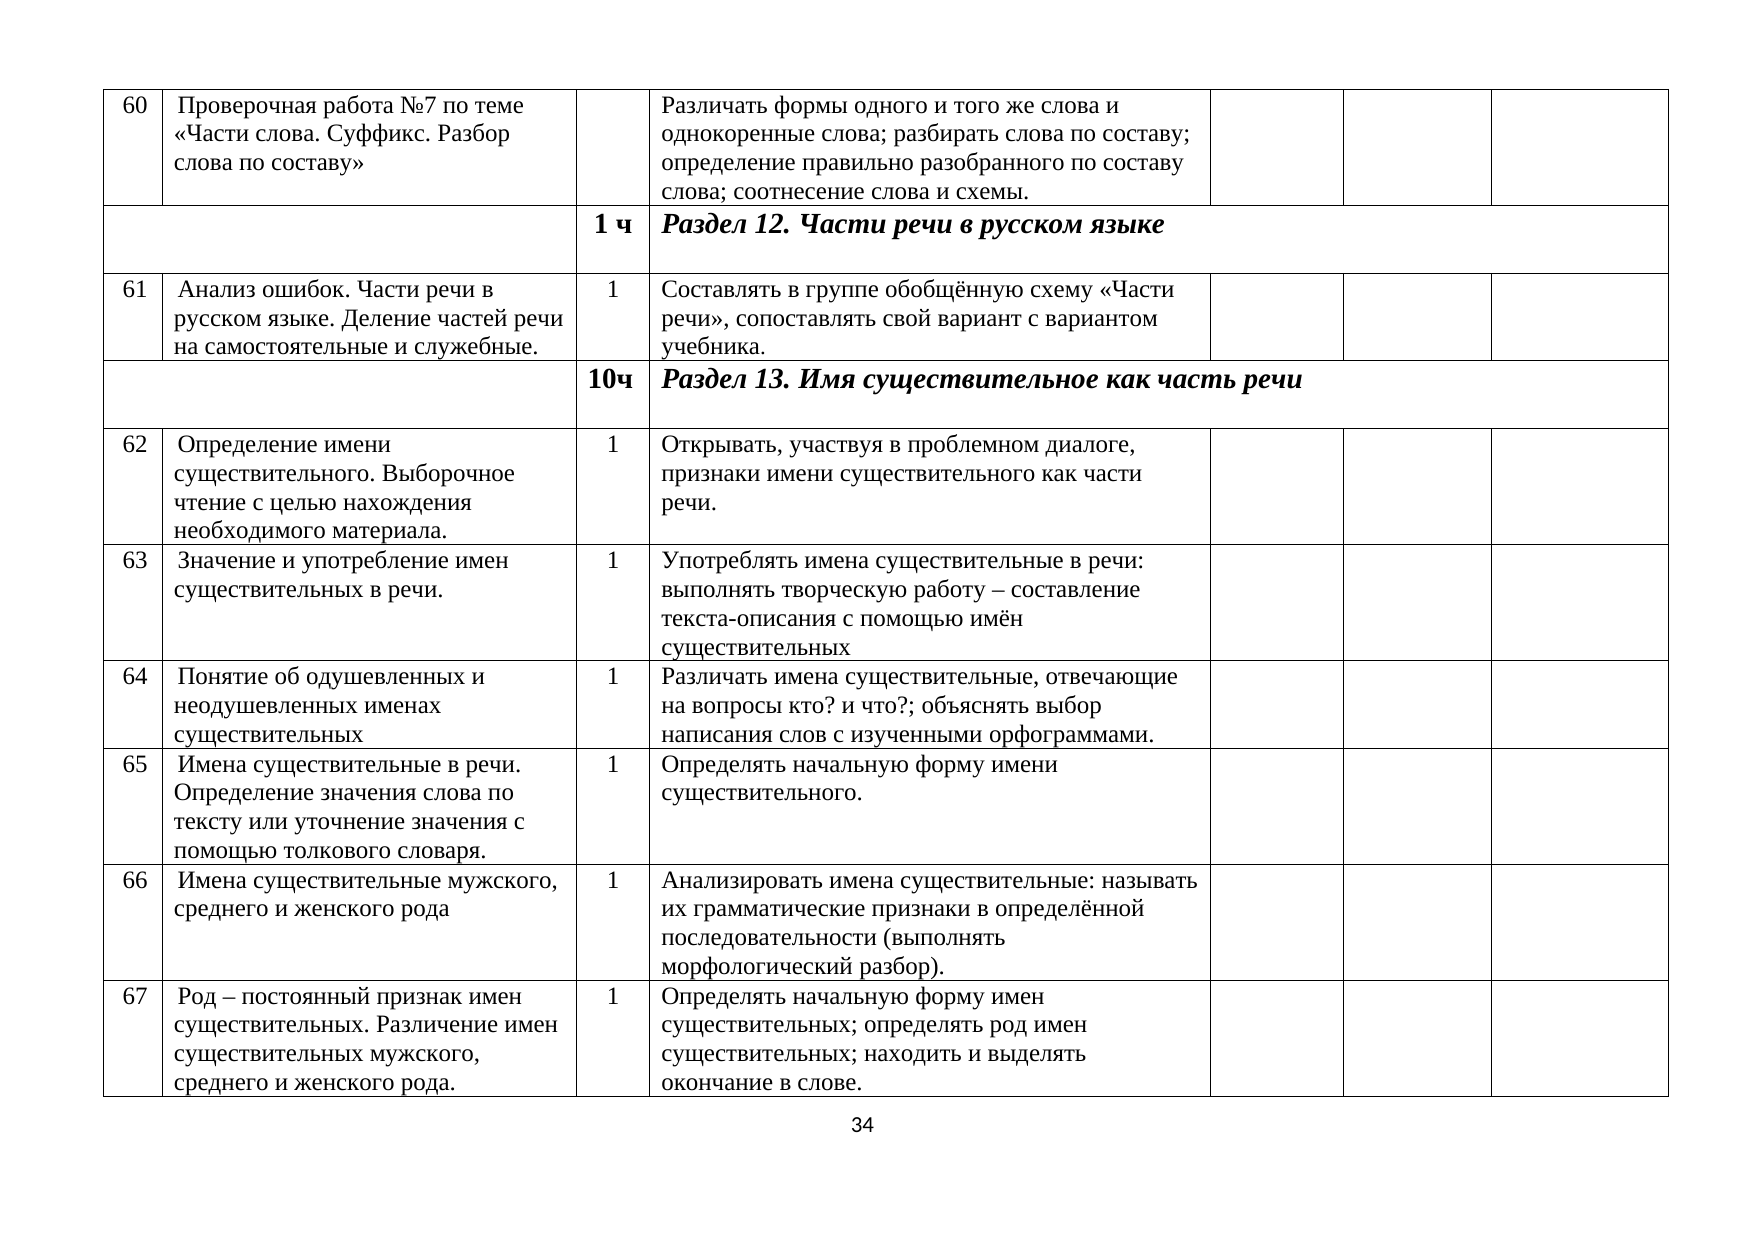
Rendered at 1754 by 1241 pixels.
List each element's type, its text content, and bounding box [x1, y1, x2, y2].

table_cell Определять начальную форму имен существительных; определять род имен существительных; находить и выделять окончание в слове. [650, 981, 1210, 1096]
table_cell [1211, 981, 1343, 1096]
table_cell Определение имени существительного. Выборочное чтение с целью нахождения необходимого материала. [163, 429, 576, 544]
table_cell 1 [577, 661, 649, 748]
table_cell [1492, 429, 1668, 544]
table_cell [1492, 661, 1668, 748]
table_cell [1492, 981, 1668, 1096]
table_cell [1344, 661, 1491, 748]
table_cell [1492, 865, 1668, 980]
table_cell [1211, 661, 1343, 748]
table_cell [577, 90, 649, 205]
table_cell Открывать, участвуя в проблемном диалоге, признаки имени существительного как части речи. [650, 429, 1210, 544]
table_cell 63 [104, 545, 162, 660]
table_cell 65 [104, 749, 162, 864]
table_cell [1211, 274, 1343, 360]
table_cell Различать формы одного и того же слова и однокоренные слова; разбирать слова по составу; определение правильно разобранного по составу слова; соотнесение слова и схемы. [650, 90, 1210, 205]
table_cell 1 [577, 749, 649, 864]
table_cell Имена существительные мужского, среднего и женского рода [163, 865, 576, 980]
table_cell [1344, 90, 1491, 205]
table_cell Анализировать имена существительные: называть их грамматические признаки в определённой последовательности (выполнять морфологический разбор). [650, 865, 1210, 980]
table_cell Проверочная работа №7 по теме «Части слова. Суффикс. Разбор слова по составу» [163, 90, 576, 205]
table_cell [1492, 545, 1668, 660]
table_cell [1344, 749, 1491, 864]
table_cell [1211, 545, 1343, 660]
table_cell Род – постоянный признак имен существительных. Различение имен существительных мужского, среднего и женского рода. [163, 981, 576, 1096]
table_cell 62 [104, 429, 162, 544]
table_cell [1211, 865, 1343, 980]
table_cell 1 [577, 545, 649, 660]
table_cell [1211, 429, 1343, 544]
table_cell Анализ ошибок. Части речи в русском языке. Деление частей речи на самостоятельные и служебные. [163, 274, 576, 360]
table_cell 1 ч [577, 206, 649, 273]
table_cell 1 [577, 865, 649, 980]
table_cell [1344, 429, 1491, 544]
table_cell 1 [577, 429, 649, 544]
table_cell 61 [104, 274, 162, 360]
table_cell Раздел 12. Части речи в русском языке [650, 206, 1668, 273]
table_cell Составлять в группе обобщённую схему «Части речи», сопоставлять свой вариант с вариантом учебника. [650, 274, 1210, 360]
table_cell Употреблять имена существительные в речи: выполнять творческую работу – составление текста-описания с помощью имён существительных [650, 545, 1210, 660]
table_cell [1492, 90, 1668, 205]
table_cell 10ч [577, 361, 649, 428]
table_cell [1344, 545, 1491, 660]
table_cell Понятие об одушевленных и неодушевленных именах существительных [163, 661, 576, 748]
table_cell [1492, 749, 1668, 864]
table_cell 1 [577, 274, 649, 360]
table_cell Раздел 13. Имя существительное как часть речи [650, 361, 1668, 428]
table_cell [1344, 274, 1491, 360]
table_cell Определять начальную форму имени существительного. [650, 749, 1210, 864]
table_cell Различать имена существительные, отвечающие на вопросы кто? и что?; объяснять выбор написания слов с изученными орфограммами. [650, 661, 1210, 748]
table_cell [1344, 981, 1491, 1096]
table_cell 1 [577, 981, 649, 1096]
table_cell Имена существительные в речи. Определение значения слова по тексту или уточнение значения с помощью толкового словаря. [163, 749, 576, 864]
table_cell Значение и употребление имен существительных в речи. [163, 545, 576, 660]
table_cell 66 [104, 865, 162, 980]
table_cell [1492, 274, 1668, 360]
table_cell [1211, 90, 1343, 205]
table_cell 60 [104, 90, 162, 205]
table_cell 64 [104, 661, 162, 748]
table_cell [1211, 749, 1343, 864]
table_cell [1344, 865, 1491, 980]
table_cell [104, 206, 576, 273]
table_cell 67 [104, 981, 162, 1096]
table_cell [104, 361, 576, 428]
